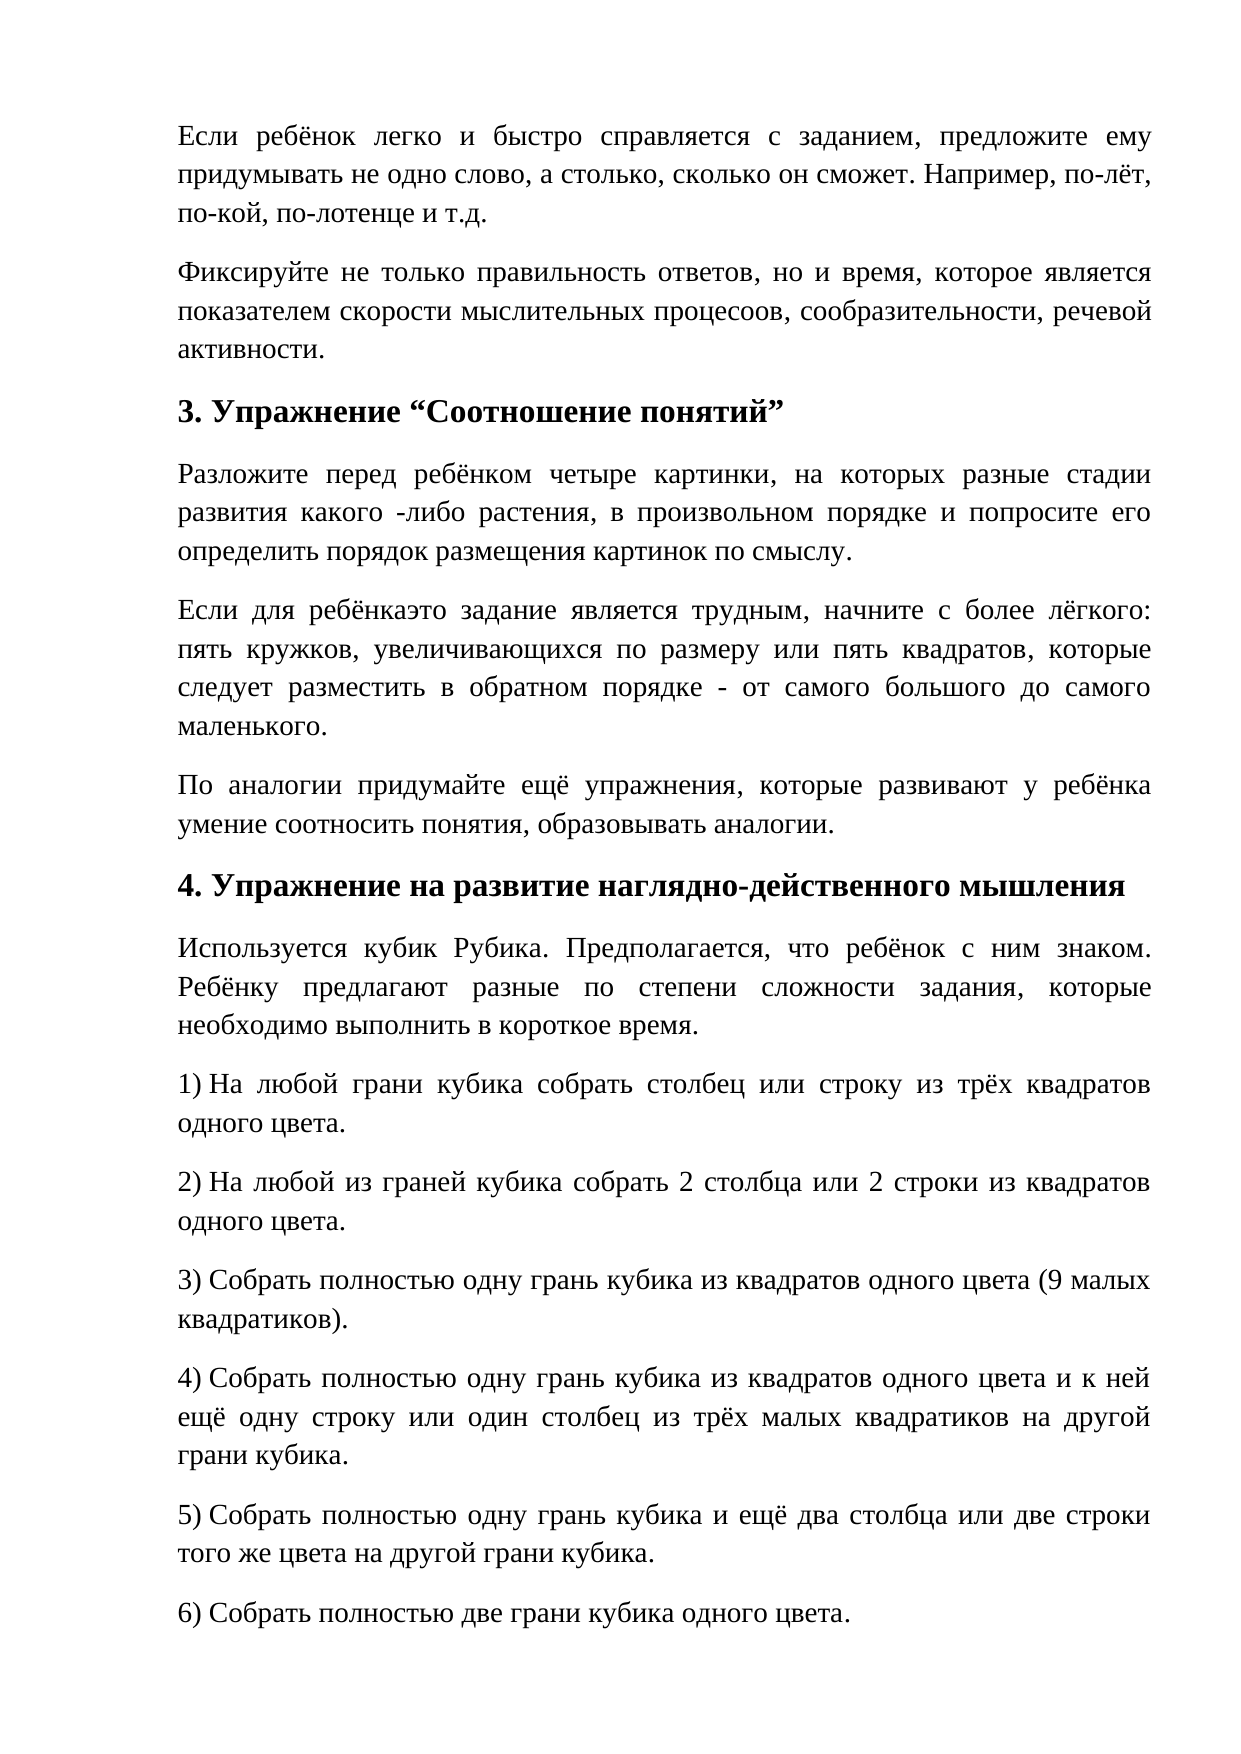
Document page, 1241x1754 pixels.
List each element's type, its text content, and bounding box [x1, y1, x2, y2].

list Собрать полностью одну грань кубика и ещё два столбца или две строки того же цвета на другой грани кубика. [177, 1497, 1152, 1569]
list Если для ребёнкаэто задание является трудным, начните с более лёгкого: пять кружков, увеличивающихся по размеру или пять квадратов, которые следует разместить в обратном порядке - от самого большого до самого маленького. [177, 592, 1152, 742]
list Собрать полностью одну грань кубика из квадратов одного цвета и к ней ещё одну строку или один столбец из трёх малых квадратиков на другой грани кубика. [177, 1360, 1152, 1471]
list Упражнение “Соотношение понятий” [177, 391, 1152, 429]
list Используется кубик Рубика. Предполагается, что ребёнок с ним знаком. Ребёнку предлагают разные по степени сложности задания, которые необходимо выполнить в короткое время. [177, 930, 1152, 1041]
list Собрать полностью одну грань кубика из квадратов одного цвета (9 малых квадратиков). [177, 1262, 1152, 1334]
list Упражнение на развитие наглядно-действенного мышления [177, 865, 1152, 904]
list По аналогии придумайте ещё упражнения, которые развивают у ребёнка умение соотносить понятия, образовывать аналогии. [177, 767, 1152, 839]
list На любой грани кубика собрать столбец или строку из трёх квадратов одного цвета. [177, 1067, 1152, 1139]
list На любой из граней кубика собрать 2 столбца или 2 строки из квадратов одного цвета. [177, 1164, 1152, 1237]
list Если ребёнок легко и быстро справляется с заданием, предложите ему придумывать не одно слово, а столько, сколько он сможет. Например, по-лёт, по-кой, по-лотенце и т.д. [177, 118, 1152, 229]
list Фиксируйте не только правильность ответов, но и время, которое является показателем скорости мыслительных процесоов, сообразительности, речевой активности. [177, 254, 1152, 365]
list Собрать полностью две грани кубика одного цвета. [177, 1595, 1152, 1628]
list Разложите перед ребёнком четыре картинки, на которых разные стадии развития какого -либо растения, в произвольном порядке и попросите его определить порядок размещения картинок по смыслу. [177, 456, 1152, 567]
